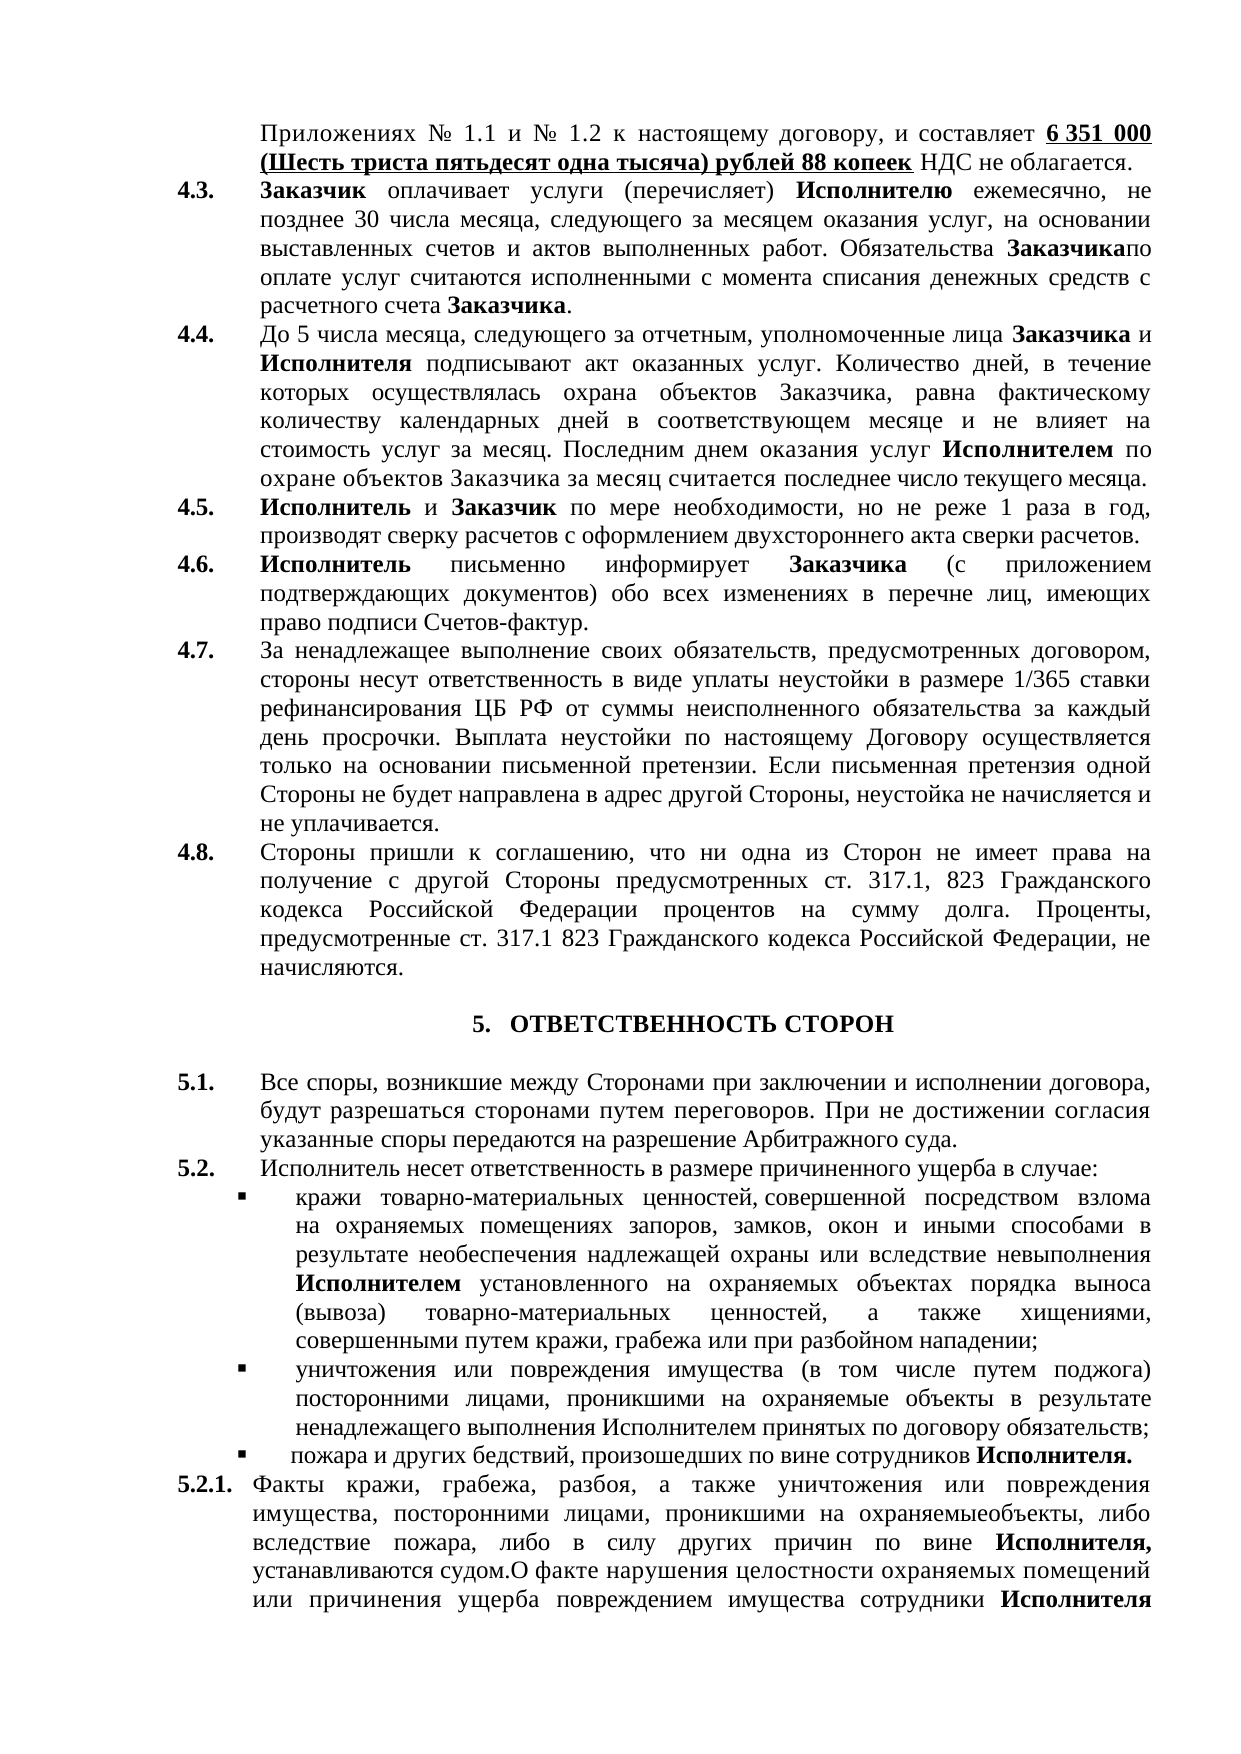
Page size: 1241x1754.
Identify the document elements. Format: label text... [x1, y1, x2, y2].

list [177, 1469, 1152, 1613]
list Стороны пришли к соглашению, что ни одна из Сторон не имеет права на получение с другой Стороны предусмотренных ст. 317.1, 823 Гражданского кодекса Российской Федерации процентов на сумму долга. Проценты, предусмотренные ст. 317.1 823 Гражданского кодекса Российской Федерации, не начисляются. [177, 837, 1152, 981]
list Все споры, возникшие между Сторонами при заключении и исполнении договора, будут разрешаться сторонами путем переговоров. При не достижении согласия указанные споры передаются на разрешение Арбитражного суда. [177, 1067, 1152, 1153]
list 3аказчик оплачивает услуги (перечисляет) Исполнителю ежемесячно, не позднее 30 числа месяца, следующего за месяцем оказания услуг, на основании выставленных счетов и актов выполненных работ. Обязательства Заказчикапо оплате услуг считаются исполненными с момента списания денежных средств с расчетного счета Заказчика. [177, 176, 1152, 319]
list уничтожения или повреждения имущества (в том числе путем поджога) посторонними лицами, проникшими на охраняемые объекты в результате ненадлежащего выполнения Исполнителем принятых по договору обязательств; [236, 1354, 1152, 1441]
list До 5 числа месяца, следующего за отчетным, уполномоченные лица Заказчика и Исполнителя подписывают акт оказанных услуг. Количество дней, в течение которых осуществлялась охрана объектов Заказчика, равна фактическому количеству календарных дней в соответствующем месяце и не влияет на стоимость услуг за месяц. Последним днем оказания услуг Исполнителем по охране объектов Заказчика за месяц считается последнее число текущего месяца. [177, 319, 1152, 492]
list Исполнитель письменно информирует Заказчика (с приложением подтверждающих документов) обо всех изменениях в перечне лиц, имеющих право подписи Счетов-фактур. [177, 549, 1152, 636]
list Исполнитель и Заказчик по мере необходимости, но не реже 1 раза в год, производят сверку расчетов с оформлением двухстороннего акта сверки расчетов. [177, 492, 1152, 549]
list За ненадлежащее выполнение своих обязательств, предусмотренных договором, стороны несут ответственность в виде уплаты неустойки в размере 1/365 ставки рефинансирования ЦБ РФ от суммы неисполненного обязательства за каждый день просрочки. Выплата неустойки по настоящему Договору осуществляется только на основании письменной претензии. Если письменная претензия одной Стороны не будет направлена в адрес другой Стороны, неустойка не начисляется и не уплачивается. [177, 636, 1152, 837]
list кражи товарно-материальных ценностей, совершенной посредством взлома на охраняемых помещениях запоров, замков, окон и иными способами в результате необеспечения надлежащей охраны или вследствие невыполнения Исполнителем установленного на охраняемых объектах порядка выноса (вывоза) товарно-материальных ценностей, а также хищениями, совершенными путем кражи, грабежа или при разбойном нападении; [236, 1182, 1152, 1354]
list ОТВЕТСТВЕННОСТЬ СТОРОН [215, 1009, 1152, 1038]
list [177, 118, 1152, 176]
list пожара и других бедствий, произошедших по вине сотрудников Исполнителя. [236, 1441, 1152, 1469]
list Исполнитель несет ответственность в размере причиненного ущерба в случае: [177, 1153, 1152, 1182]
